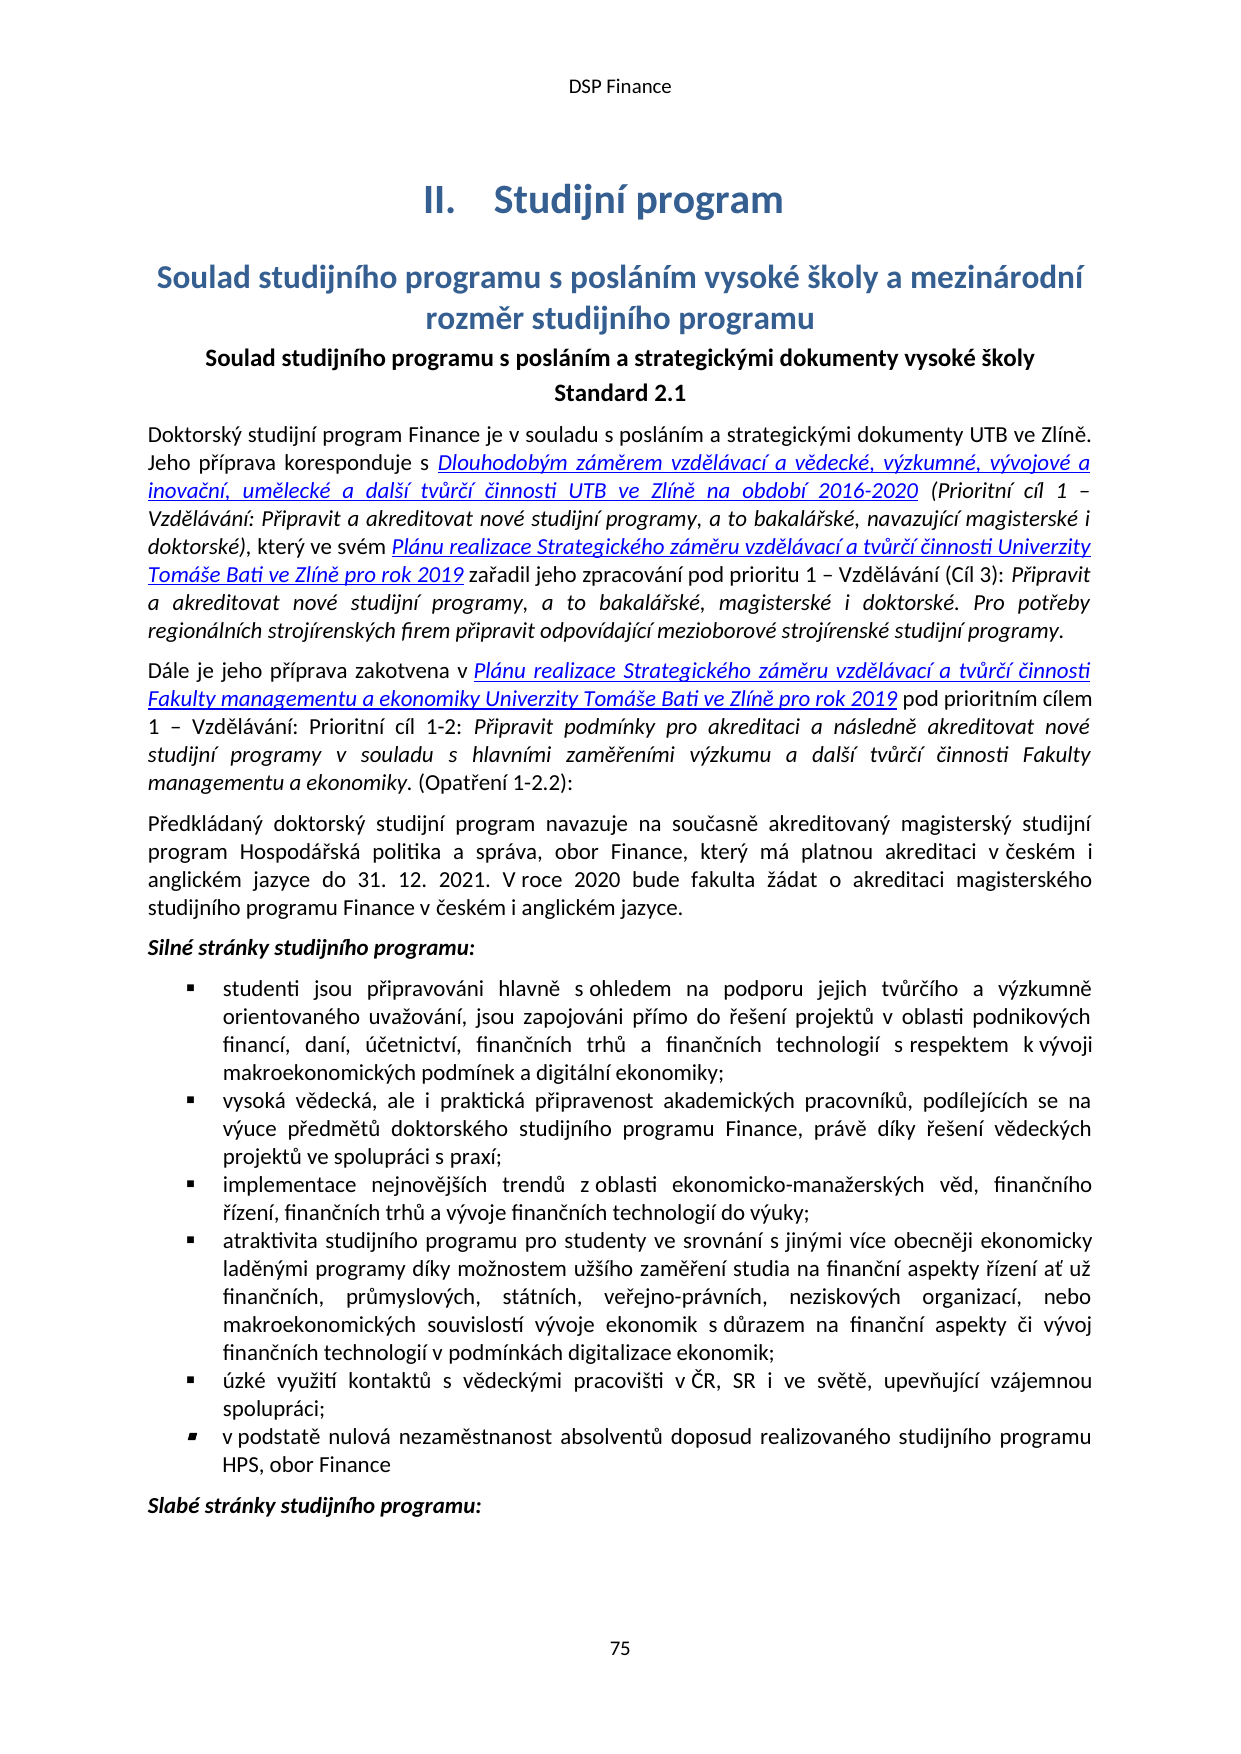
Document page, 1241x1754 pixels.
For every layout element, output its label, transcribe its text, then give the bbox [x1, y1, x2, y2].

text Silné stránky studijního programu: [148, 933, 1093, 962]
subtitle Standard 2.1 [148, 377, 1093, 407]
list v podstatě nulová nezaměstnanost absolventů doposud realizovaného studijního programu HPS, obor Finance [185, 1422, 1093, 1478]
subtitle Soulad studijního programu s posláním a strategickými dokumenty vysoké školy [148, 342, 1093, 372]
text Předkládaný doktorský studijní program navazuje na současně akreditovaný magisterský studijní program Hospodářská politika a správa, obor Finance, který má platnou akreditaci v českém i anglickém jazyce do 31. 12. 2021. V roce 2020 bude fakulta žádat o akreditaci magisterského studijního programu Finance v českém i anglickém jazyce. [148, 809, 1093, 921]
list vysoká vědecká, ale i praktická připravenost akademických pracovníků, podílejících se na výuce předmětů doktorského studijního programu Finance, právě díky řešení vědeckých projektů ve spolupráci s praxí; [185, 1086, 1093, 1170]
text Doktorský studijní program Finance je v souladu s posláním a strategickými dokumenty UTB ve Zlíně. Jeho příprava koresponduje s Dlouhodobým záměrem vzdělávací a vědecké, výzkumné, vývojové a inovační, umělecké a další tvůrčí činnosti UTB ve Zlíně na období 2016-2020 (Prioritní cíl 1 – Vzdělávání: Připravit a akreditovat nové studijní programy, a to bakalářské, navazující magisterské i doktorské), který ve svém Plánu realizace Strategického záměru vzdělávací a tvůrčí činnosti Univerzity Tomáše Bati ve Zlíně pro rok 2019 zařadil jeho zpracování pod prioritu 1 – Vzdělávání (Cíl 3): Připravit a akreditovat nové studijní programy, a to bakalářské, magisterské i doktorské. Pro potřeby regionálních strojírenských firem připravit odpovídající mezioborové strojírenské studijní programy. [148, 420, 1093, 644]
list studenti jsou připravováni hlavně s ohledem na podporu jejich tvůrčího a výzkumně orientovaného uvažování, jsou zapojováni přímo do řešení projektů v oblasti podnikových financí, daní, účetnictví, finančních trhů a finančních technologií s respektem k vývoji makroekonomických podmínek a digitální ekonomiky; [185, 974, 1093, 1086]
list úzké využití kontaktů s vědeckými pracovišti v ČR, SR i ve světě, upevňující vzájemnou spolupráci; [185, 1366, 1093, 1422]
subtitle Studijní program [148, 173, 1093, 223]
text Dále je jeho příprava zakotvena v Plánu realizace Strategického záměru vzdělávací a tvůrčí činnosti Fakulty managementu a ekonomiky Univerzity Tomáše Bati ve Zlíně pro rok 2019 pod prioritním cílem 1 – Vzdělávání: Prioritní cíl 1-2: Připravit podmínky pro akreditaci a následně akreditovat nové studijní programy v souladu s hlavními zaměřeními výzkumu a další tvůrčí činnosti Fakulty managementu a ekonomiky. (Opatření 1-2.2): [148, 656, 1093, 796]
list atraktivita studijního programu pro studenty ve srovnání s jinými více obecněji ekonomicky laděnými programy díky možnostem užšího zaměření studia na finanční aspekty řízení ať už finančních, průmyslových, státních, veřejno-právních, neziskových organizací, nebo makroekonomických souvislostí vývoje ekonomik s důrazem na finanční aspekty či vývoj finančních technologií v podmínkách digitalizace ekonomik; [185, 1226, 1093, 1366]
subtitle Soulad studijního programu s posláním vysoké školy a mezinárodní rozměr studijního programu [148, 256, 1093, 338]
text Slabé stránky studijního programu: [148, 1491, 1093, 1519]
list implementace nejnovějších trendů z oblasti ekonomicko-manažerských věd, finančního řízení, finančních trhů a vývoje finančních technologií do výuky; [185, 1170, 1093, 1226]
